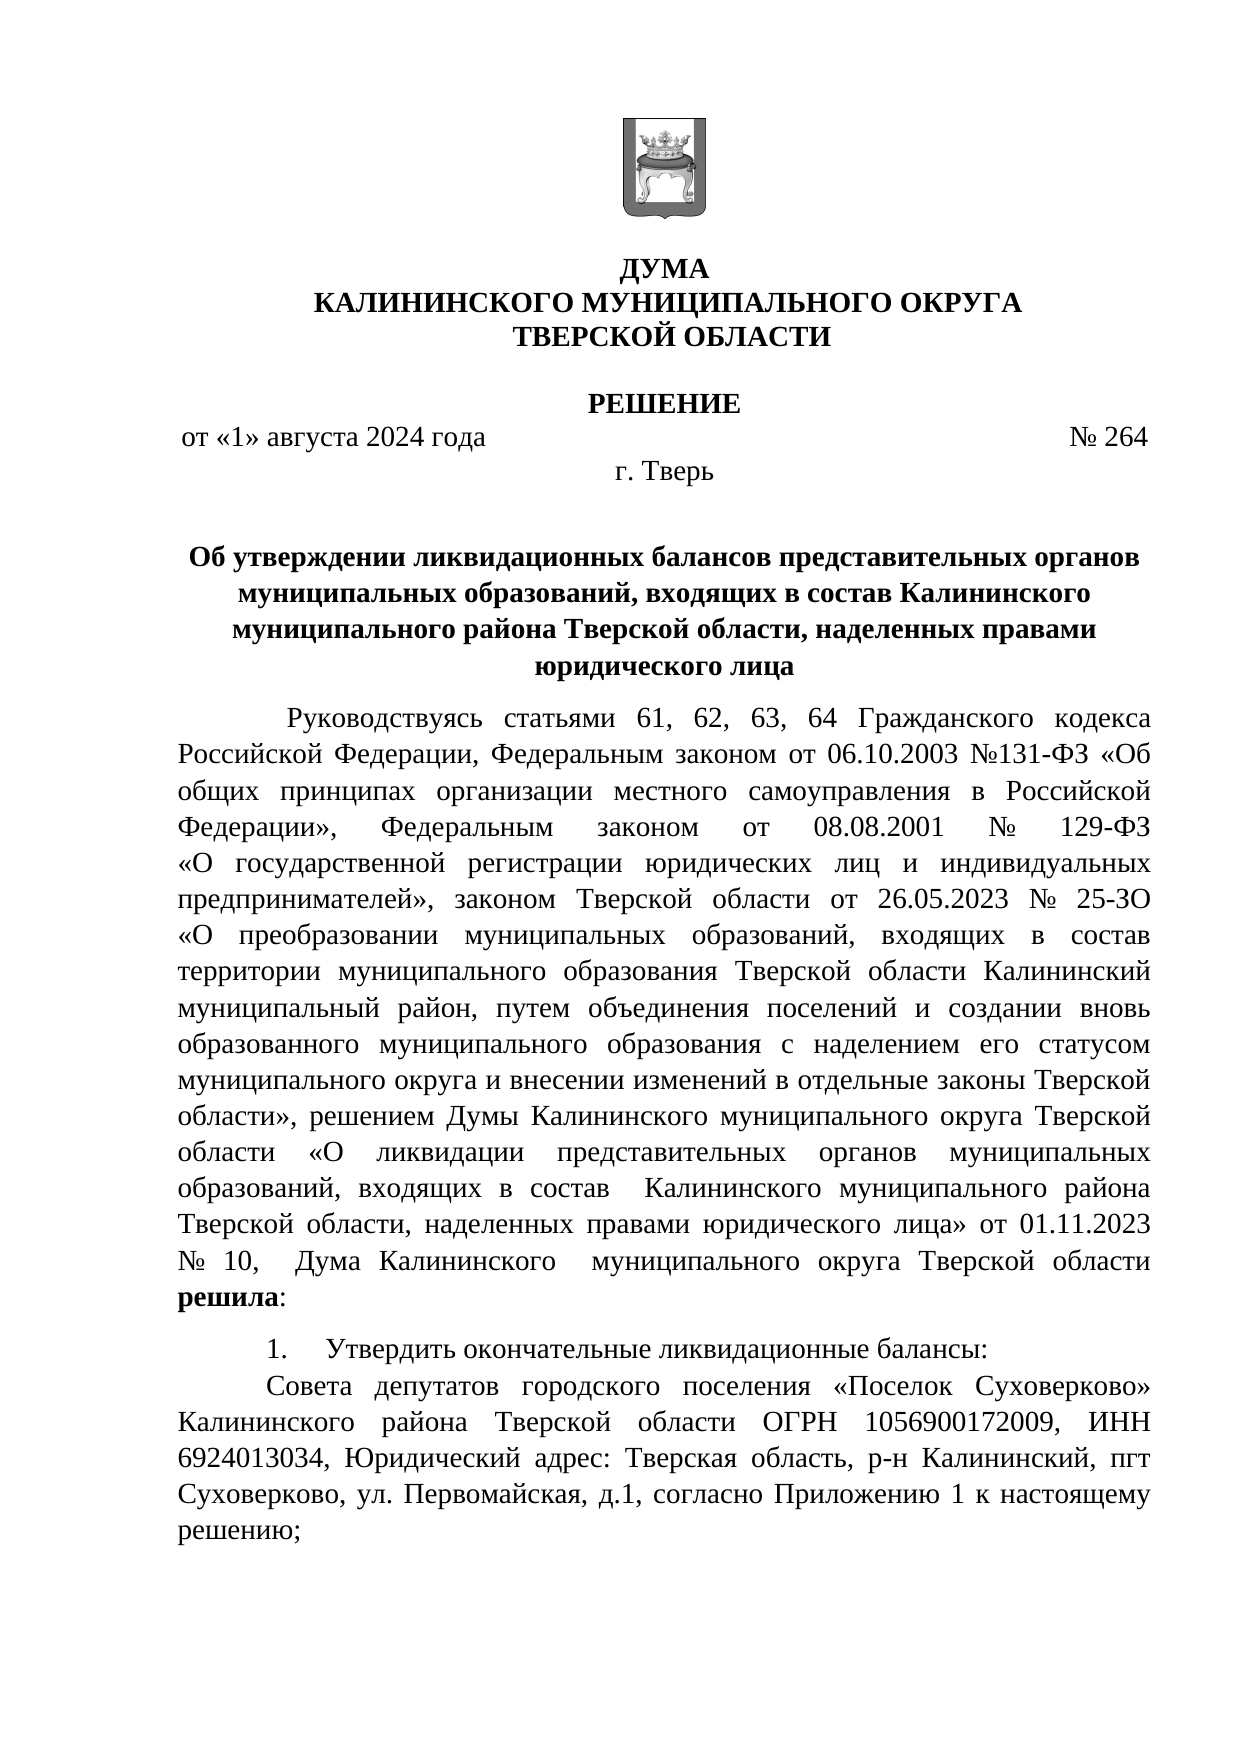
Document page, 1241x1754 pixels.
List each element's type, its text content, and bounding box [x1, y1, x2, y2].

list Утвердить окончательные ликвидационные балансы: [252, 1332, 1152, 1365]
text ТВЕРСКОЙ ОБЛАСТИ [177, 319, 1152, 352]
text ДУМА [177, 252, 1152, 285]
text г. Тверь [177, 453, 1152, 486]
text КАЛИНИНСКОГО МУНИЦИПАЛЬНОГО ОКРУГА [177, 285, 1152, 319]
text от «1» августа 2024 года № 264 [177, 419, 1152, 453]
list Совета депутатов городского поселения «Поселок Суховерково» Калининского района Тверской области ОГРН 1056900172009, ИНН 6924013034, Юридический адрес: Тверская область, р-н Калининский, пгт Суховерково, ул. Первомайская, д.1, согласно Приложению 1 к настоящему решению; [177, 1368, 1152, 1546]
text Руководствуясь статьями 61, 62, 63, 64 Гражданского кодекса Российской Федерации, Федеральным законом от 06.10.2003 №131-ФЗ «Об общих принципах организации местного самоуправления в Российской Федерации», Федеральным законом от 08.08.2001 № 129-ФЗ «О государственной регистрации юридических лиц и индивидуальных предпринимателей», законом Тверской области от 26.05.2023 № 25-ЗО «О преобразовании муниципальных образований, входящих в состав территории муниципального образования Тверской области Калининский муниципальный район, путем объединения поселений и создании вновь образованного муниципального образования с наделением его статусом муниципального округа и внесении изменений в отдельные законы Тверской области», решением Думы Калининского муниципального округа Тверской области «О ликвидации представительных органов муниципальных образований, входящих в состав Калининского муниципального района Тверской области, наделенных правами юридического лица» от 01.11.2023 № 10, Дума Калининского муниципального округа Тверской области решила: [177, 701, 1152, 1312]
picture [623, 118, 706, 219]
text РЕШЕНИЕ [177, 386, 1152, 419]
text Об утверждении ликвидационных балансов представительных органов муниципальных образований, входящих в состав Калининского муниципального района Тверской области, наделенных правами юридического лица [177, 539, 1152, 681]
